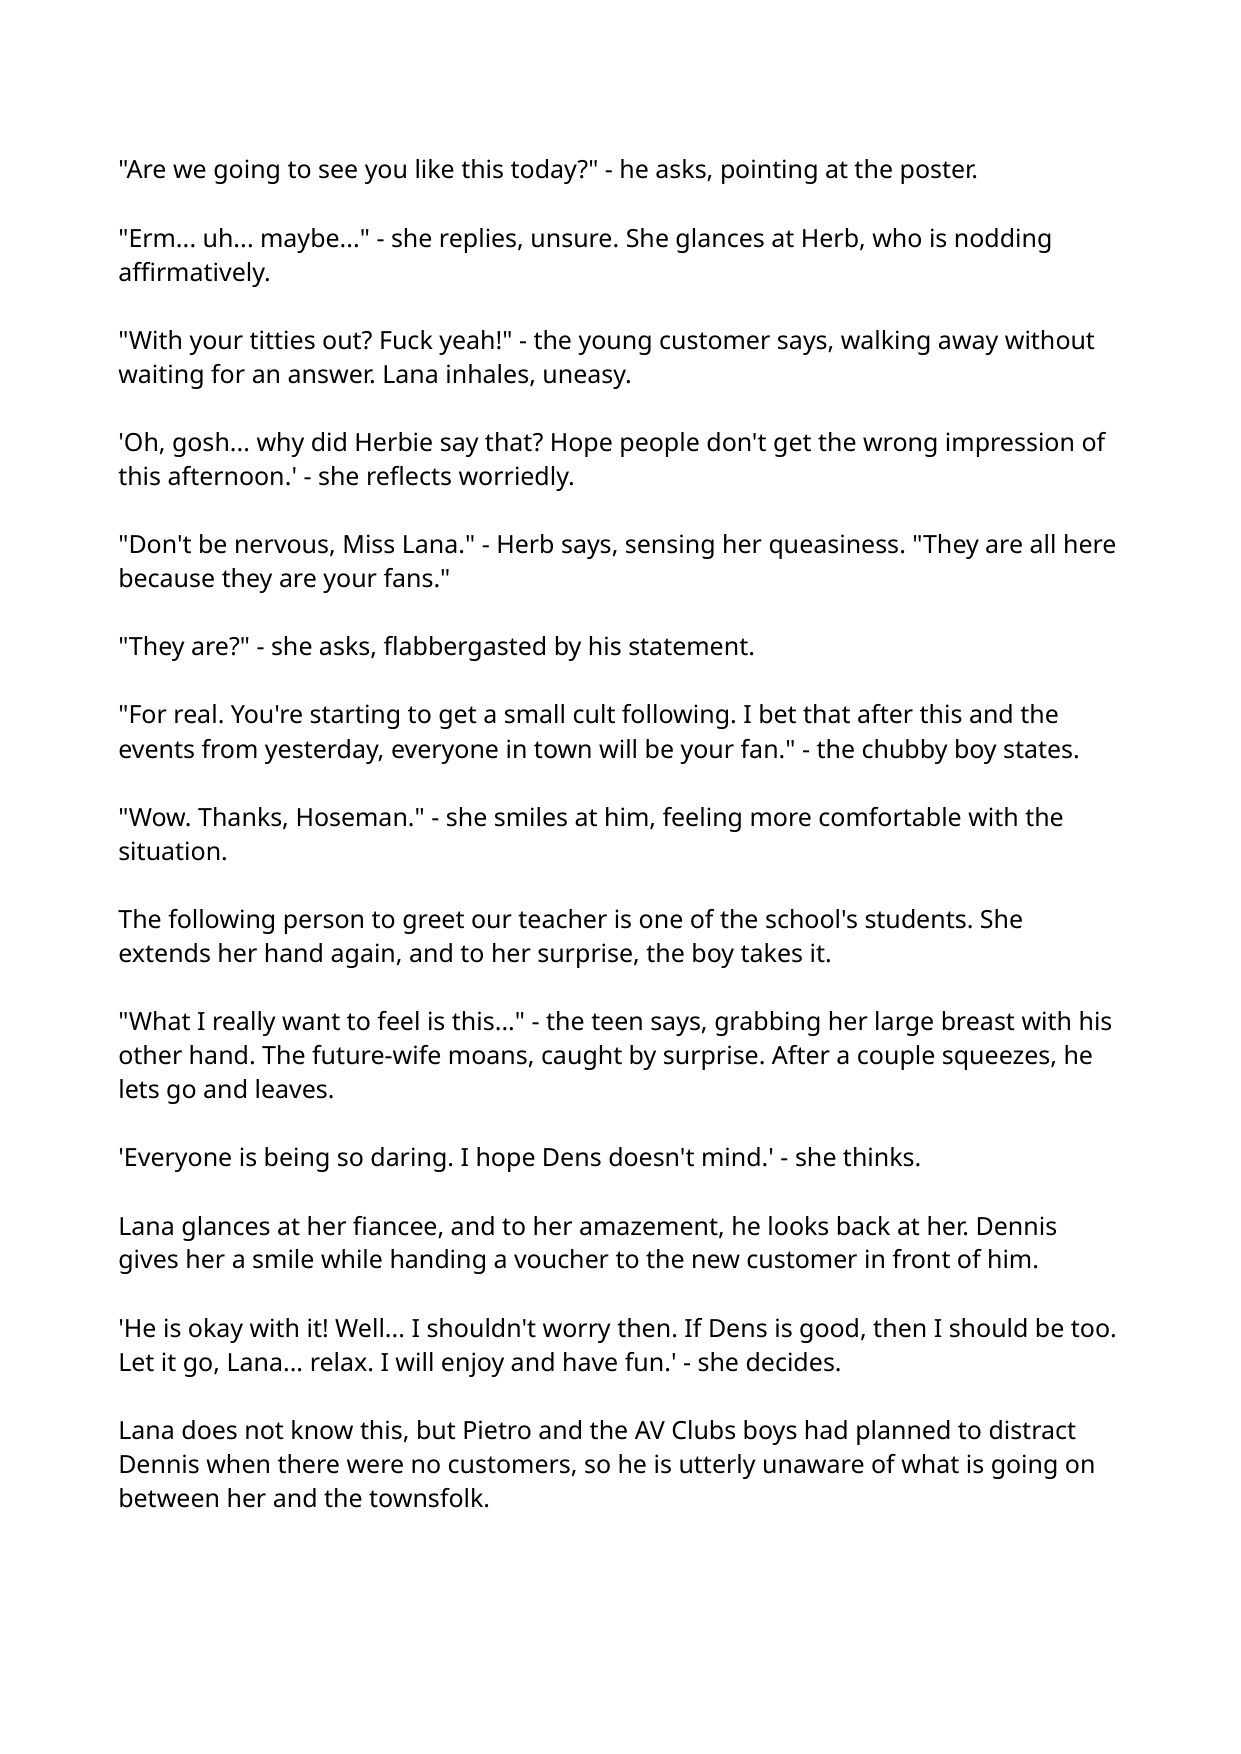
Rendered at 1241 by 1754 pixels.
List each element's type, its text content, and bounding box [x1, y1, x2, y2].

text 'He is okay with it! Well... I shouldn't worry then. If Dens is good, then I should be too. Let it go, Lana... relax. I will enjoy and have fun.' - she decides. [118, 1310, 1122, 1378]
text "What I really want to feel is this..." - the teen says, grabbing her large breast with his other hand. The future-wife moans, caught by surprise. After a couple squeezes, he lets go and leaves. [118, 1004, 1122, 1106]
text Lana glances at her fiancee, and to her amazement, he looks back at her. Dennis gives her a smile while handing a voucher to the new customer in front of him. [118, 1208, 1122, 1276]
text "They are?" - she asks, flabbergasted by his statement. [118, 629, 1122, 663]
text The following person to greet our teacher is one of the school's students. She extends her hand again, and to her surprise, the boy takes it. [118, 902, 1122, 970]
text 'Everyone is being so daring. I hope Dens doesn't mind.' - she thinks. [118, 1140, 1122, 1174]
text "For real. You're starting to get a small cult following. I bet that after this and the events from yesterday, everyone in town will be your fan." - the chubby boy states. [118, 697, 1122, 765]
text "Wow. Thanks, Hoseman." - she smiles at him, feeling more comfortable with the situation. [118, 799, 1122, 867]
text "Erm... uh... maybe..." - she replies, unsure. She glances at Herb, who is nodding affirmatively. [118, 220, 1122, 288]
text Lana does not know this, but Pietro and the AV Clubs boys had planned to distract Dennis when there were no customers, so he is utterly unaware of what is going on between her and the townsfolk. [118, 1412, 1122, 1515]
text "Are we going to see you like this today?" - he asks, pointing at the poster. [118, 152, 1122, 186]
text "With your titties out? Fuck yeah!" - the young customer says, walking away without waiting for an answer. Lana inhales, uneasy. [118, 322, 1122, 391]
text 'Oh, gosh... why did Herbie say that? Hope people don't get the wrong impression of this afternoon.' - she reflects worriedly. [118, 425, 1122, 493]
text "Don't be nervous, Miss Lana." - Herb says, sensing her queasiness. "They are all here because they are your fans." [118, 527, 1122, 595]
